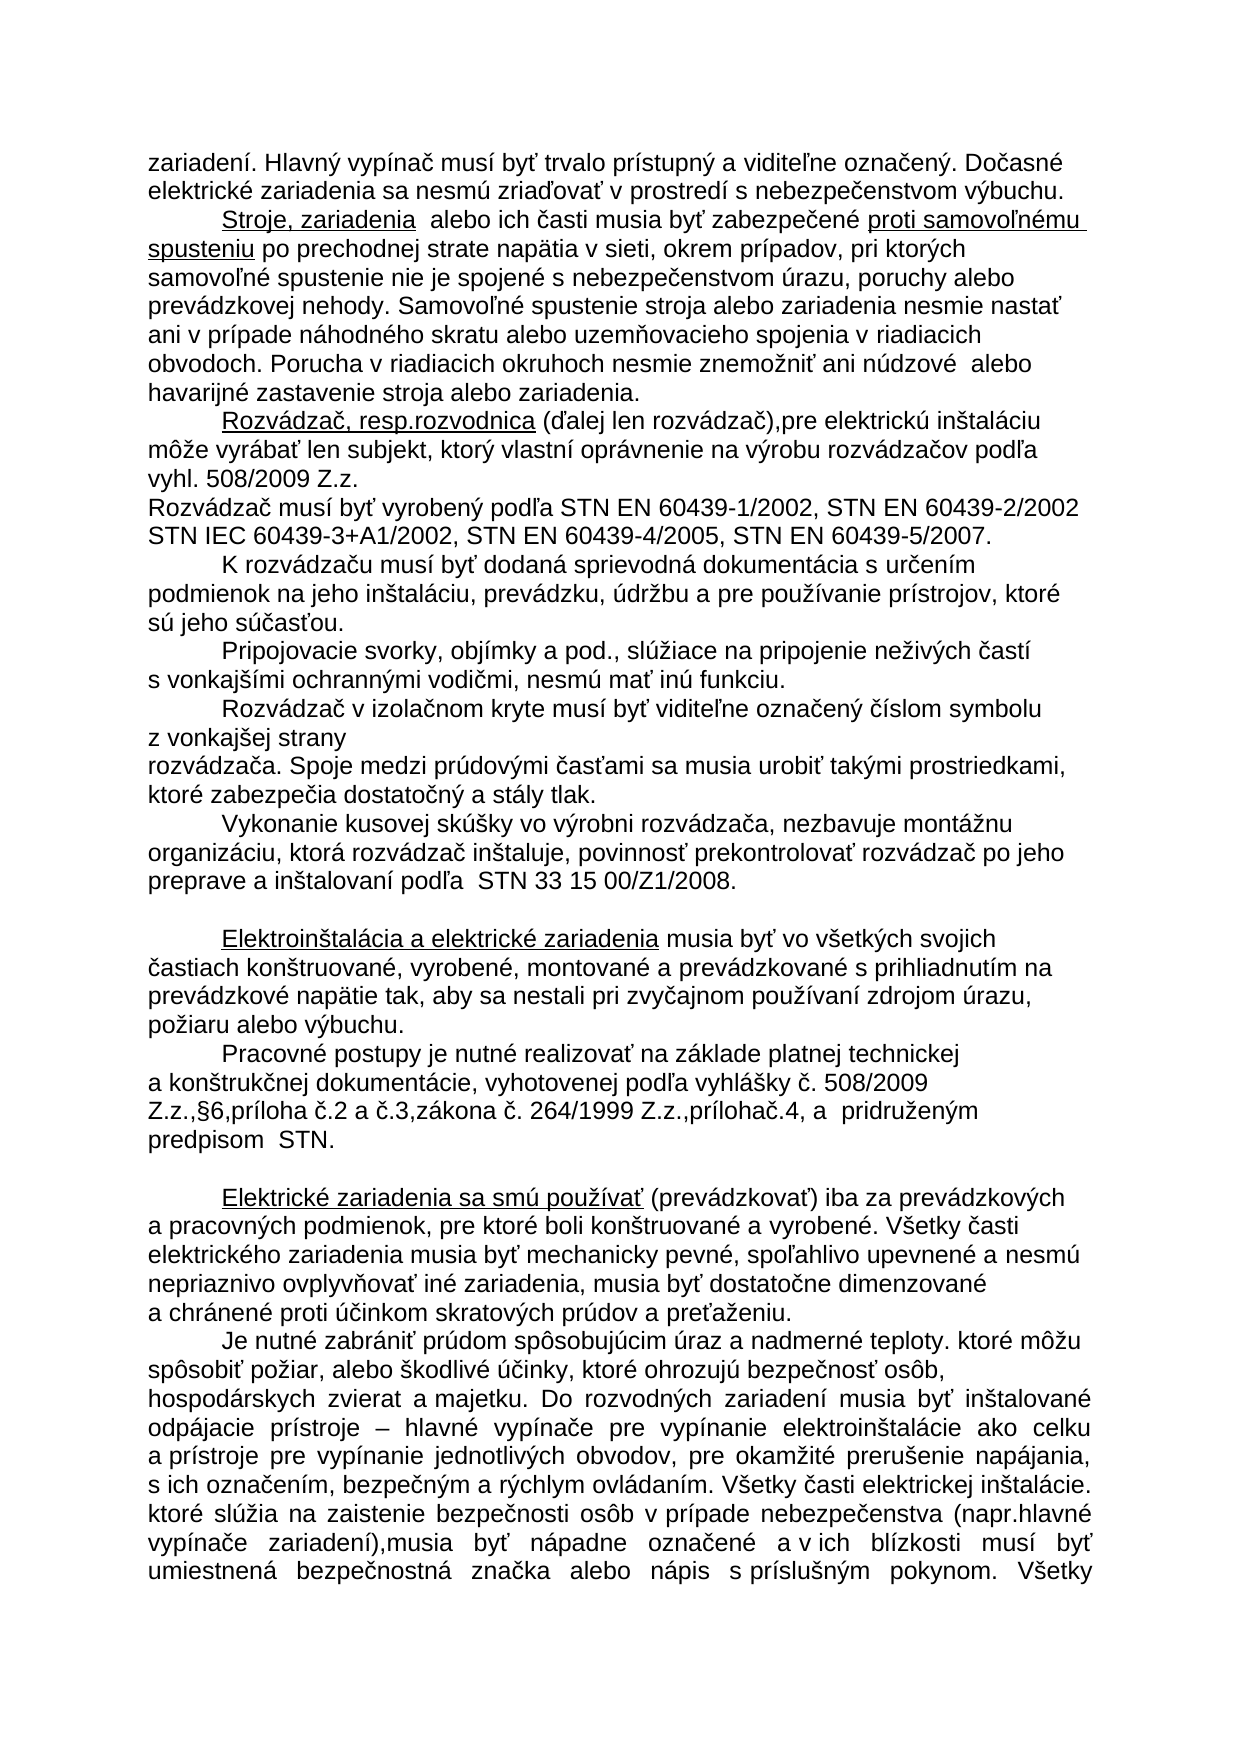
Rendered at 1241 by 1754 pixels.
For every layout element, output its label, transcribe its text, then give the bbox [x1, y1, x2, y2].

text Je nutné zabrániť prúdom spôsobujúcim úraz a nadmerné teploty. ktoré môžu spôsobiť požiar, alebo škodlivé účinky, ktoré ohrozujú bezpečnosť osôb, [148, 1326, 1093, 1384]
text Stroje, zariadenia alebo ich časti musia byť zabezpečené proti samovoľnému spusteniu po prechodnej strate napätia v sieti, okrem prípadov, pri ktorých samovoľné spustenie nie je spojené s nebezpečenstvom úrazu, poruchy alebo prevádzkovej nehody. Samovoľné spustenie stroja alebo zariadenia nesmie nastať ani v prípade náhodného skratu alebo uzemňovacieho spojenia v riadiacich obvodoch. Porucha v riadiacich okruhoch nesmie znemožniť ani núdzové alebo havarijné zastavenie stroja alebo zariadenia. [148, 205, 1093, 406]
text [148, 1384, 1093, 1585]
text STN IEC 60439-3+A1/2002, STN EN 60439-4/2005, STN EN 60439-5/2007. [148, 521, 1093, 550]
text rozvádzača. Spoje medzi prúdovými časťami sa musia urobiť takými prostriedkami, ktoré zabezpečia dostatočný a stály tlak. [148, 751, 1093, 809]
text Elektrické zariadenia sa smú používať (prevádzkovať) iba za prevádzkových a pracovných podmienok, pre ktoré boli konštruované a vyrobené. Všetky časti elektrického zariadenia musia byť mechanicky pevné, spoľahlivo upevnené a nesmú nepriaznivo ovplyvňovať iné zariadenia, musia byť dostatočne dimenzované a chránené proti účinkom skratových prúdov a preťaženiu. [148, 1183, 1093, 1326]
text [148, 148, 1093, 205]
text K rozvádzaču musí byť dodaná sprievodná dokumentácia s určením podmienok na jeho inštaláciu, prevádzku, údržbu a pre používanie prístrojov, ktoré sú jeho súčasťou. [148, 550, 1093, 636]
text Rozvádzač musí byť vyrobený podľa STN EN 60439-1/2002, STN EN 60439-2/2002 [148, 493, 1093, 521]
text Pracovné postupy je nutné realizovať na základe platnej technickej a konštrukčnej dokumentácie, vyhotovenej podľa vyhlášky č. 508/2009 Z.z.,§6,príloha č.2 a č.3,zákona č. 264/1999 Z.z.,prílohač.4, a pridruženým predpisom STN. [148, 1039, 1093, 1154]
text Pripojovacie svorky, objímky a pod., slúžiace na pripojenie neživých častí s vonkajšími ochrannými vodičmi, nesmú mať inú funkciu. [148, 636, 1093, 694]
text Rozvádzač v izolačnom kryte musí byť viditeľne označený číslom symbolu z vonkajšej strany [148, 694, 1093, 751]
text Elektroinštalácia a elektrické zariadenia musia byť vo všetkých svojich častiach konštruované, vyrobené, montované a prevádzkované s prihliadnutím na prevádzkové napätie tak, aby sa nestali pri zvyčajnom používaní zdrojom úrazu, požiaru alebo výbuchu. [148, 924, 1093, 1039]
text Rozvádzač, resp.rozvodnica (ďalej len rozvádzač),pre elektrickú inštaláciu môže vyrábať len subjekt, ktorý vlastní oprávnenie na výrobu rozvádzačov podľa vyhl. 508/2009 Z.z. [148, 406, 1093, 493]
text Vykonanie kusovej skúšky vo výrobni rozvádzača, nezbavuje montážnu organizáciu, ktorá rozvádzač inštaluje, povinnosť prekontrolovať rozvádzač po jeho preprave a inštalovaní podľa STN 33 15 00/Z1/2008. [148, 809, 1093, 895]
